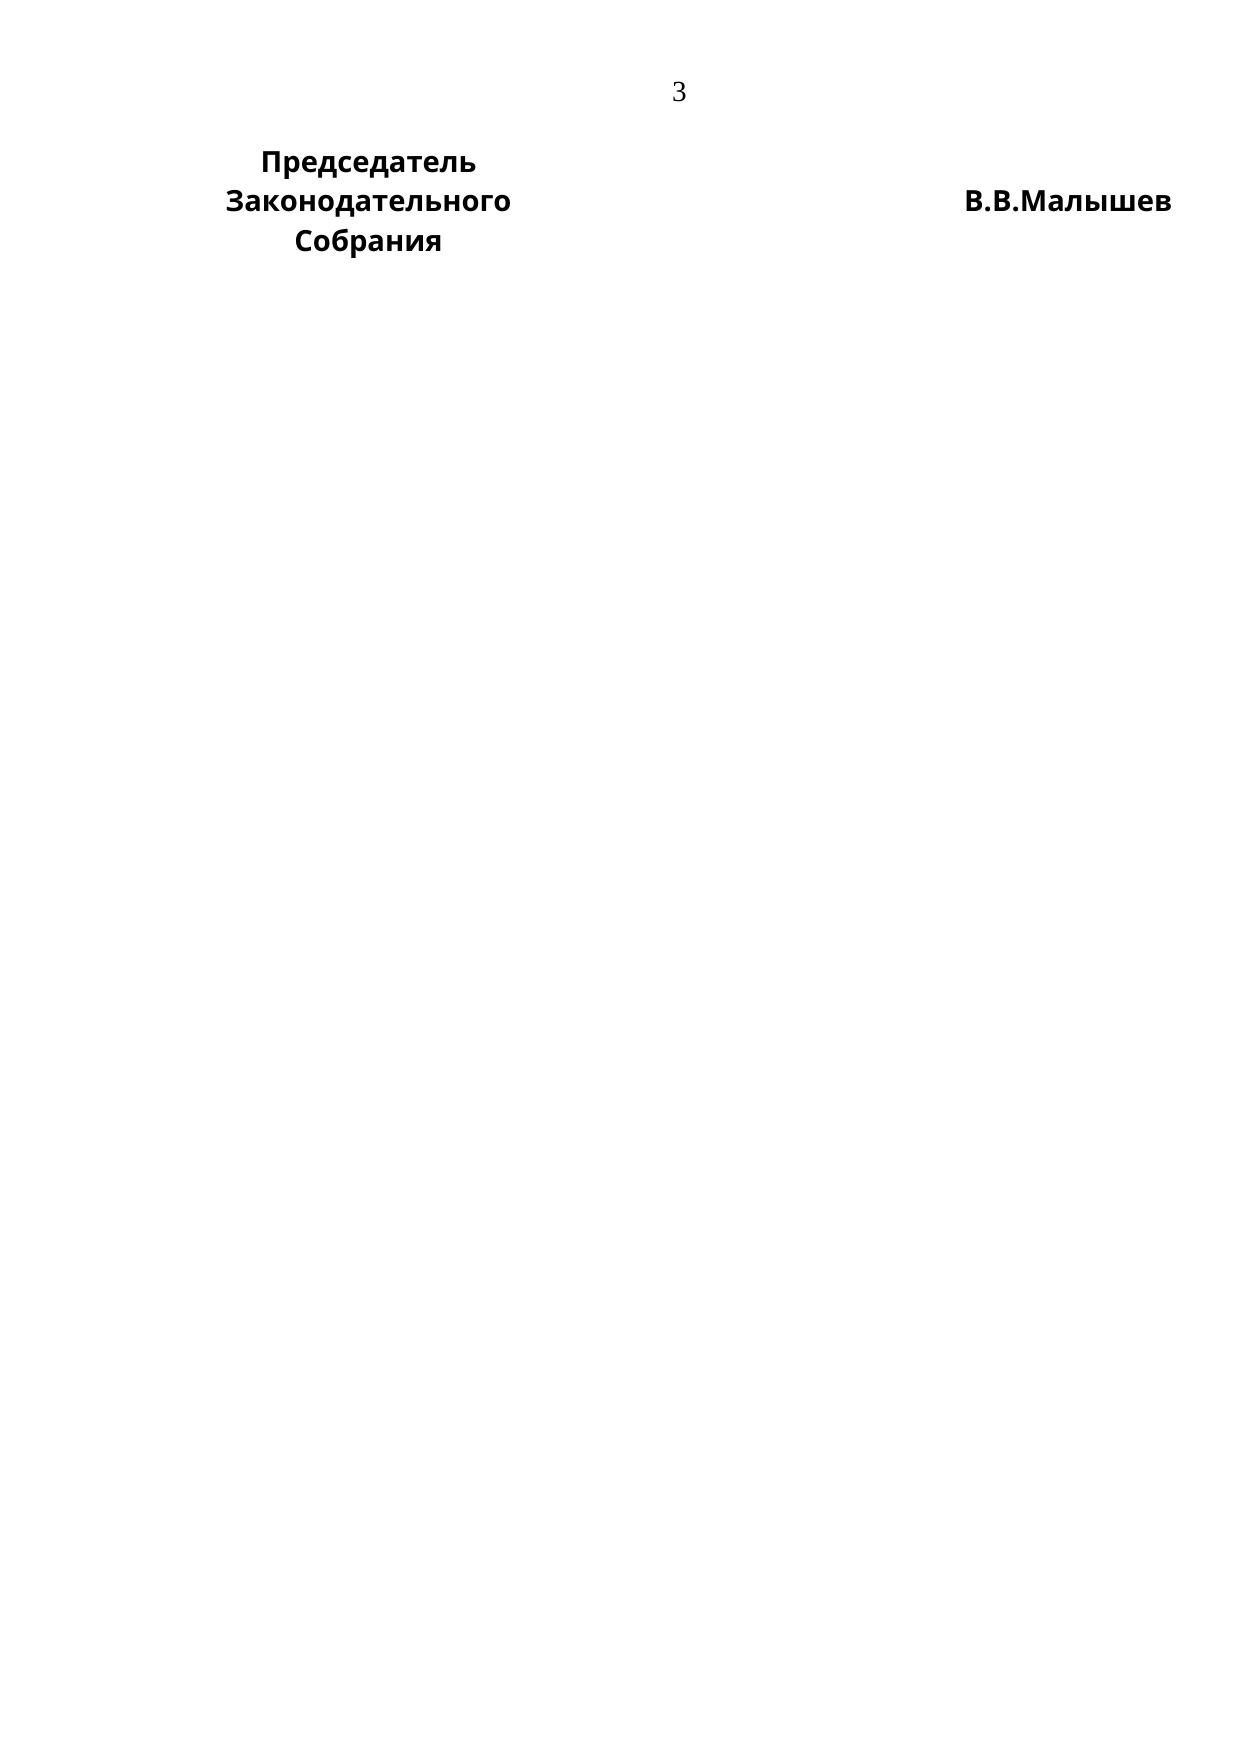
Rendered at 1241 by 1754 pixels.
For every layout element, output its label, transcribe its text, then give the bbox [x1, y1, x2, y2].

table_header Председатель Законодательного Собрания [166, 141, 571, 260]
table_header В.В.Малышев [571, 141, 1183, 260]
